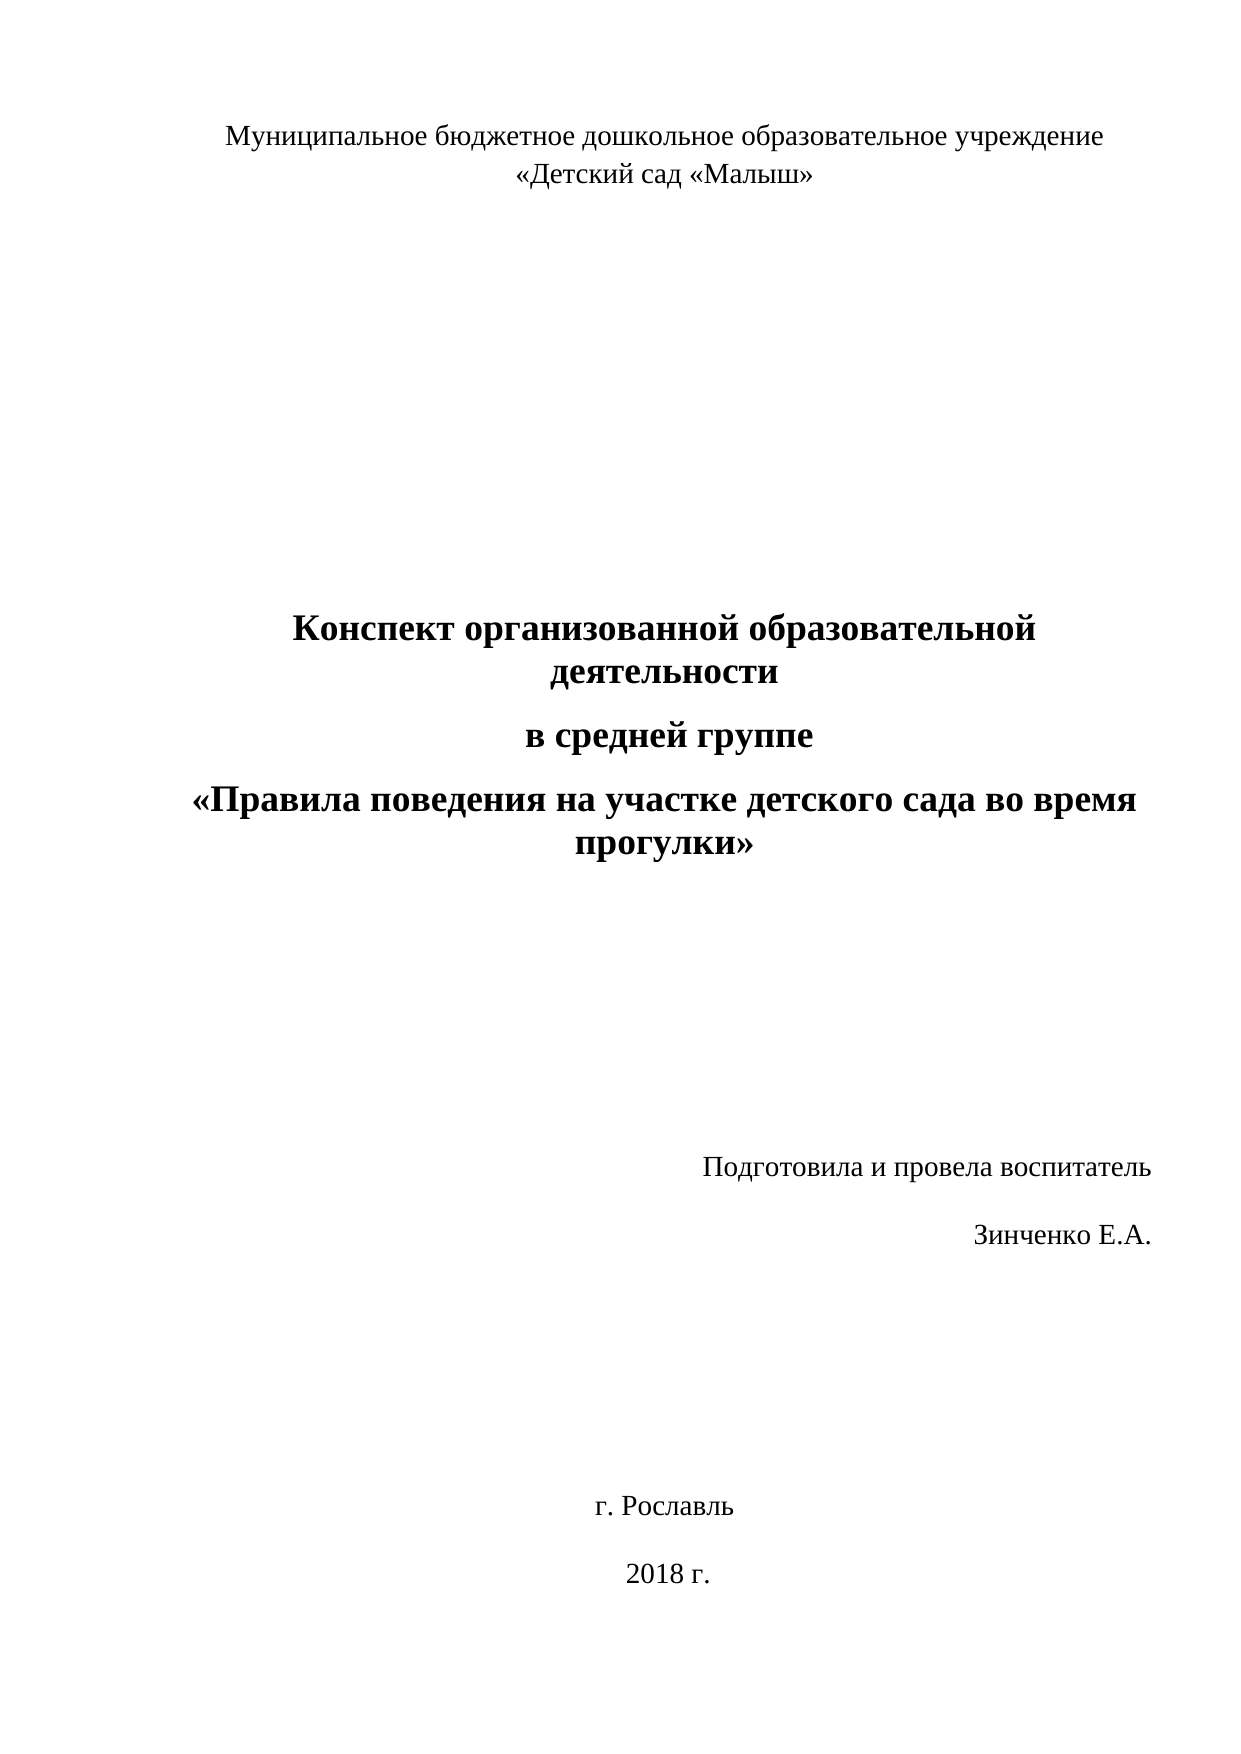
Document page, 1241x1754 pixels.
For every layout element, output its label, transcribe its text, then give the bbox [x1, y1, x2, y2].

text 2018 г. [177, 1556, 1152, 1589]
text Муниципальное бюджетное дошкольное образовательное учреждение «Детский сад «Малыш» [177, 118, 1152, 190]
text «Правила поведения на участке детского сада во время прогулки» [177, 777, 1152, 863]
text г. Рославль [177, 1488, 1152, 1522]
text Подготовила и провела воспитатель [177, 1149, 1152, 1183]
text в средней группе [177, 713, 1152, 756]
text Конспект организованной образовательной деятельности [177, 606, 1152, 692]
text Зинченко Е.А. [177, 1217, 1152, 1251]
